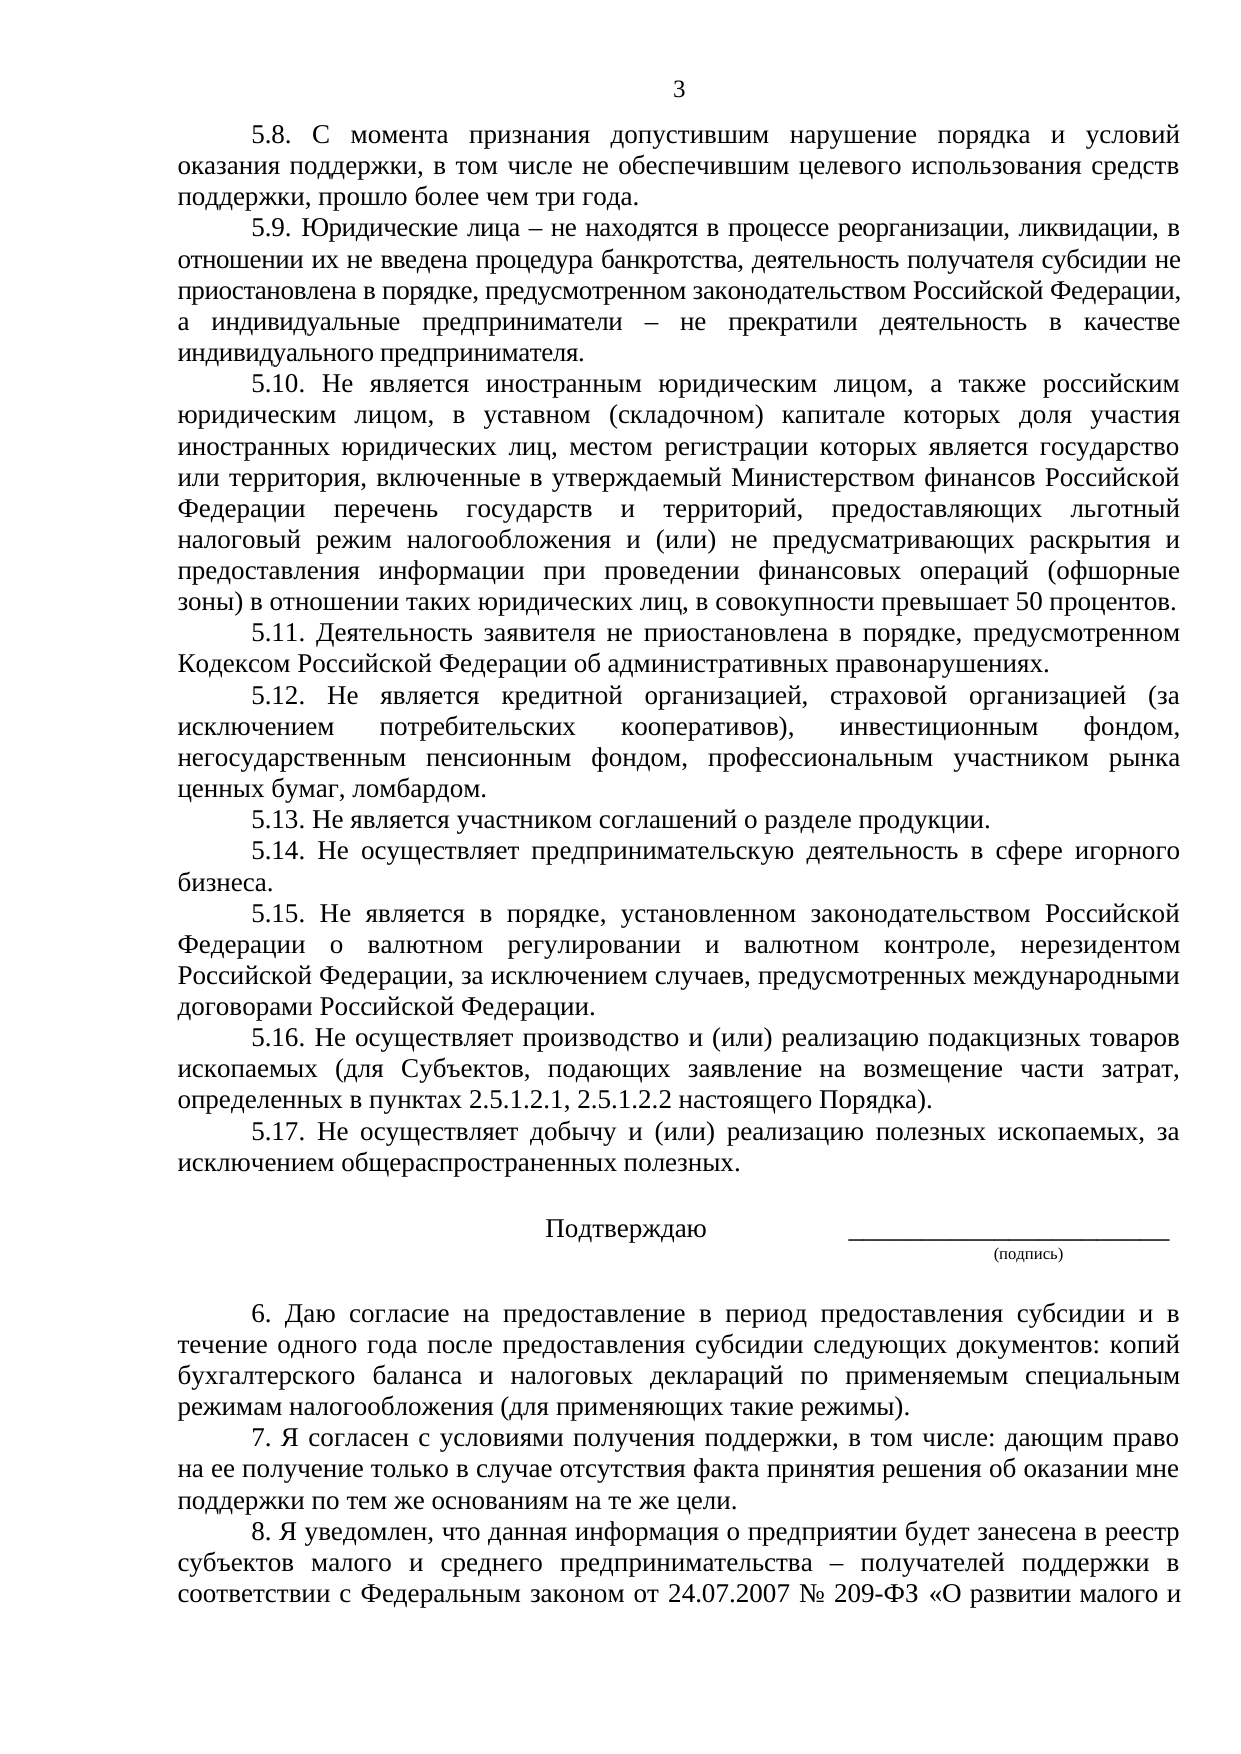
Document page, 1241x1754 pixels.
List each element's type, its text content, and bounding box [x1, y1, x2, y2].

text 5.15. Не является в порядке, установленном законодательством Российской Федерации о валютном регулировании и валютном контроле, нерезидентом Российской Федерации, за исключением случаев, предусмотренных международными договорами Российской Федерации. [177, 897, 1181, 1021]
text 5.12. Не является кредитной организацией, страховой организацией (за исключением потребительских кооперативов), инвестиционным фондом, негосударственным пенсионным фондом, профессиональным участником рынка ценных бумаг, ломбардом. [177, 679, 1181, 803]
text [177, 1515, 1181, 1608]
text 5.17. Не осуществляет добычу и (или) реализацию полезных ископаемых, за исключением общераспространенных полезных. [177, 1115, 1181, 1177]
text 6. Даю согласие на предоставление в период предоставления субсидии и в течение одного года после предоставления субсидии следующих документов: копий бухгалтерского баланса и налоговых деклараций по применяемым специальным режимам налогообложения (для применяющих такие режимы). [177, 1297, 1181, 1421]
text 5.10. Не является иностранным юридическим лицом, а также российским юридическим лицом, в уставном (складочном) капитале которых доля участия иностранных юридических лиц, местом регистрации которых является государство или территория, включенные в утверждаемый Министерством финансов Российской Федерации перечень государств и территорий, предоставляющих льготный налоговый режим налогообложения и (или) не предусматривающих раскрытия и предоставления информации при проведении финансовых операций (офшорные зоны) в отношении таких юридических лиц, в совокупности превышает 50 процентов. [177, 367, 1181, 616]
text Подтверждаю ______________________ [398, 1211, 1181, 1244]
text (подпись) [177, 1244, 1181, 1263]
text 5.8. С момента признания допустившим нарушение порядка и условий оказания поддержки, в том числе не обеспечившим целевого использования средств поддержки, прошло более чем три года. [177, 118, 1181, 212]
text 5.14. Не осуществляет предпринимательскую деятельность в сфере игорного бизнеса. [177, 834, 1181, 897]
text 5.11. Деятельность заявителя не приостановлена в порядке, предусмотренном Кодексом Российской Федерации об административных правонарушениях. [177, 616, 1181, 679]
text 5.13. Не является участником соглашений о разделе продукции. [177, 803, 1181, 834]
text 5.16. Не осуществляет производство и (или) реализацию подакцизных товаров ископаемых (для Субъектов, подающих заявление на возмещение части затрат, определенных в пунктах 2.5.1.2.1, 2.5.1.2.2 настоящего Порядка). [177, 1021, 1181, 1115]
text 5.9. Юридические лица – не находятся в процессе реорганизации, ликвидации, в отношении их не введена процедура банкротства, деятельность получателя субсидии не приостановлена в порядке, предусмотренном законодательством Российской Федерации, а индивидуальные предприниматели – не прекратили деятельность в качестве индивидуального предпринимателя. [177, 212, 1181, 367]
text 7. Я согласен с условиями получения поддержки, в том числе: дающим право на ее получение только в случае отсутствия факта принятия решения об оказании мне поддержки по тем же основаниям на те же цели. [177, 1421, 1181, 1515]
